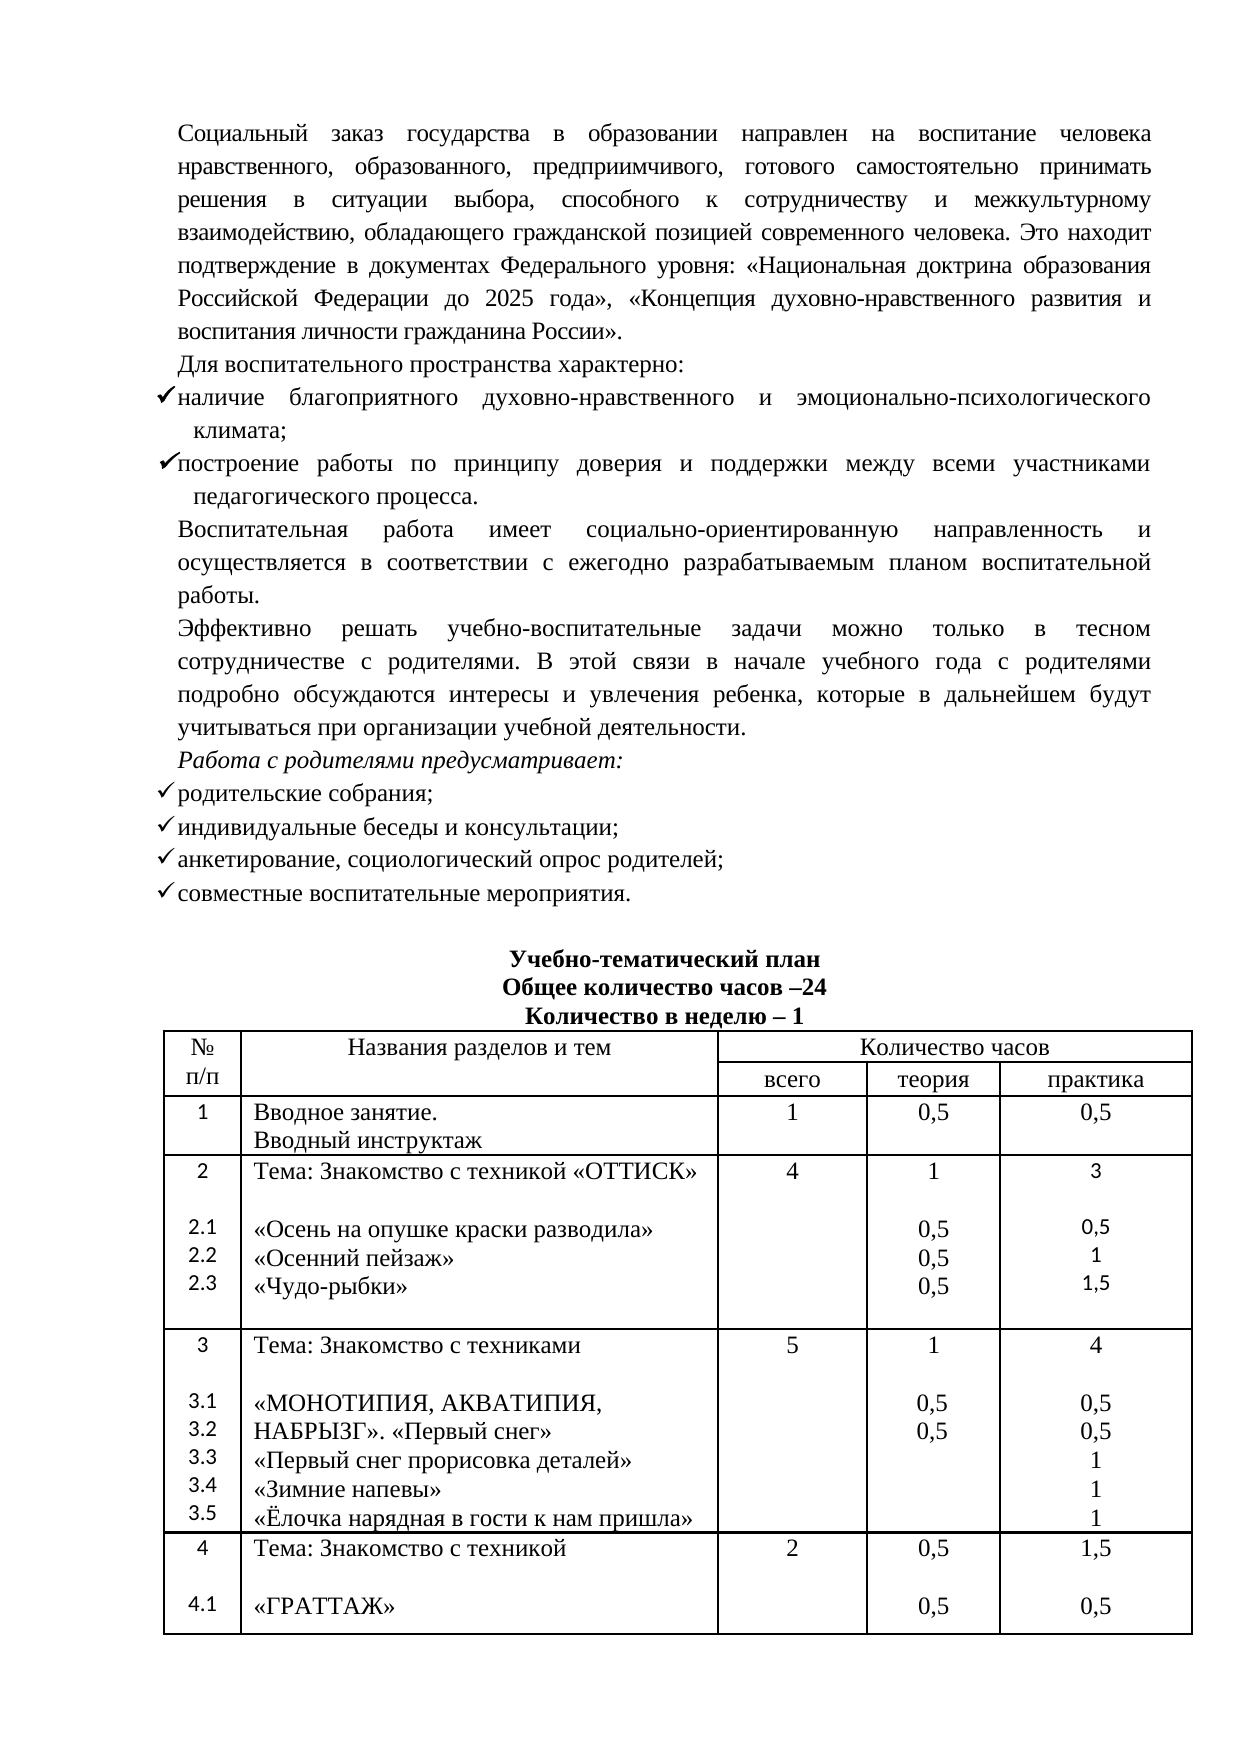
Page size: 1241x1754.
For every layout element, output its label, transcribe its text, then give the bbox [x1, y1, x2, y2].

table_cell 1 0,5 0,5 [868, 1330, 999, 1531]
table_cell 1,5 0,5 1 [1001, 1534, 1191, 1632]
table_cell 0,5 [1001, 1097, 1191, 1154]
text Эффективно решать учебно-воспитательные задачи можно только в тесном сотрудничестве с родителями. В этой связи в начале учебного года с родителями подробно обсуждаются интересы и увлечения ребенка, которые в дальнейшем будут учитываться при организации учебной деятельности. [177, 613, 1152, 741]
text Работа с родителями предусматривает: [177, 746, 1152, 774]
table_cell 4 4.1 4.2 [165, 1534, 240, 1632]
text Общее количество часов –24 [177, 972, 1152, 1001]
table_cell практика [1001, 1063, 1191, 1095]
table_header Названия разделов и тем [242, 1032, 717, 1095]
list анкетирование, социологический опрос родителей; [156, 844, 1152, 873]
text Учебно-тематический план [177, 944, 1152, 972]
text Социальный заказ государства в образовании направлен на воспитание человека нравственного, образованного, предприимчивого, готового самостоятельно принимать решения в ситуации выбора, способного к сотрудничеству и межкультурному взаимодействию, обладающего гражданской позицией современного человека. Это находит подтверждение в документах Федерального уровня: «Национальная доктрина образования Российской Федерации до 2025 года», «Концепция духовно-нравственного развития и воспитания личности гражданина России». [177, 118, 1152, 345]
table_cell теория [868, 1063, 999, 1095]
table_cell 1 0,5 0,5 0,5 [868, 1156, 999, 1328]
text Воспитательная работа имеет социально-ориентированную направленность и осуществляется в соответствии с ежегодно разрабатываемым планом воспитательной работы. [177, 514, 1152, 609]
table_cell 0,5 [868, 1097, 999, 1154]
table_cell 1 [165, 1097, 240, 1154]
table_cell Тема: Знакомство с техникой «ОТТИСК» «Осень на опушке краски разводила» «Осенний пейзаж» «Чудо-рыбки» [242, 1156, 717, 1328]
text Количество в неделю – 1 [177, 1001, 1152, 1030]
table_cell 0,5 0,5 [868, 1534, 999, 1632]
table_cell 4 [719, 1156, 866, 1328]
table_cell Тема: Знакомство с техниками «МОНОТИПИЯ, АКВАТИПИЯ, НАБРЫЗГ». «Первый снег» «Первый снег прорисовка деталей» «Зимние напевы» «Ёлочка нарядная в гости к нам пришла» [242, 1330, 717, 1531]
table_header № п/п [165, 1032, 240, 1095]
table_cell 1 [719, 1097, 866, 1154]
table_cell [242, 1534, 717, 1632]
table_cell всего [719, 1063, 866, 1095]
table_header Количество часов [719, 1032, 1191, 1061]
table_cell 3 3.1 3.2 3.3 3.4 3.5 [165, 1330, 240, 1531]
table_cell 2 [719, 1534, 866, 1632]
table_cell Вводное занятие. Вводный инструктаж [242, 1097, 717, 1154]
list построение работы по принципу доверия и поддержки между всеми участниками педагогического процесса. [156, 448, 1152, 510]
list совместные воспитательные мероприятия. [156, 878, 1152, 906]
table_cell 3 0,5 1 1,5 [1001, 1156, 1191, 1328]
text Для воспитательного пространства характерно: [177, 349, 1152, 378]
table_cell 2 2.1 2.2 2.3 [165, 1156, 240, 1328]
table_cell 4 0,5 0,5 1 1 1 [1001, 1330, 1191, 1531]
list индивидуальные беседы и консультации; [156, 812, 1152, 840]
table_cell 5 [719, 1330, 866, 1531]
list родительские собрания; [156, 778, 1152, 807]
list наличие благоприятного духовно-нравственного и эмоционально-психологического климата; [156, 382, 1152, 444]
